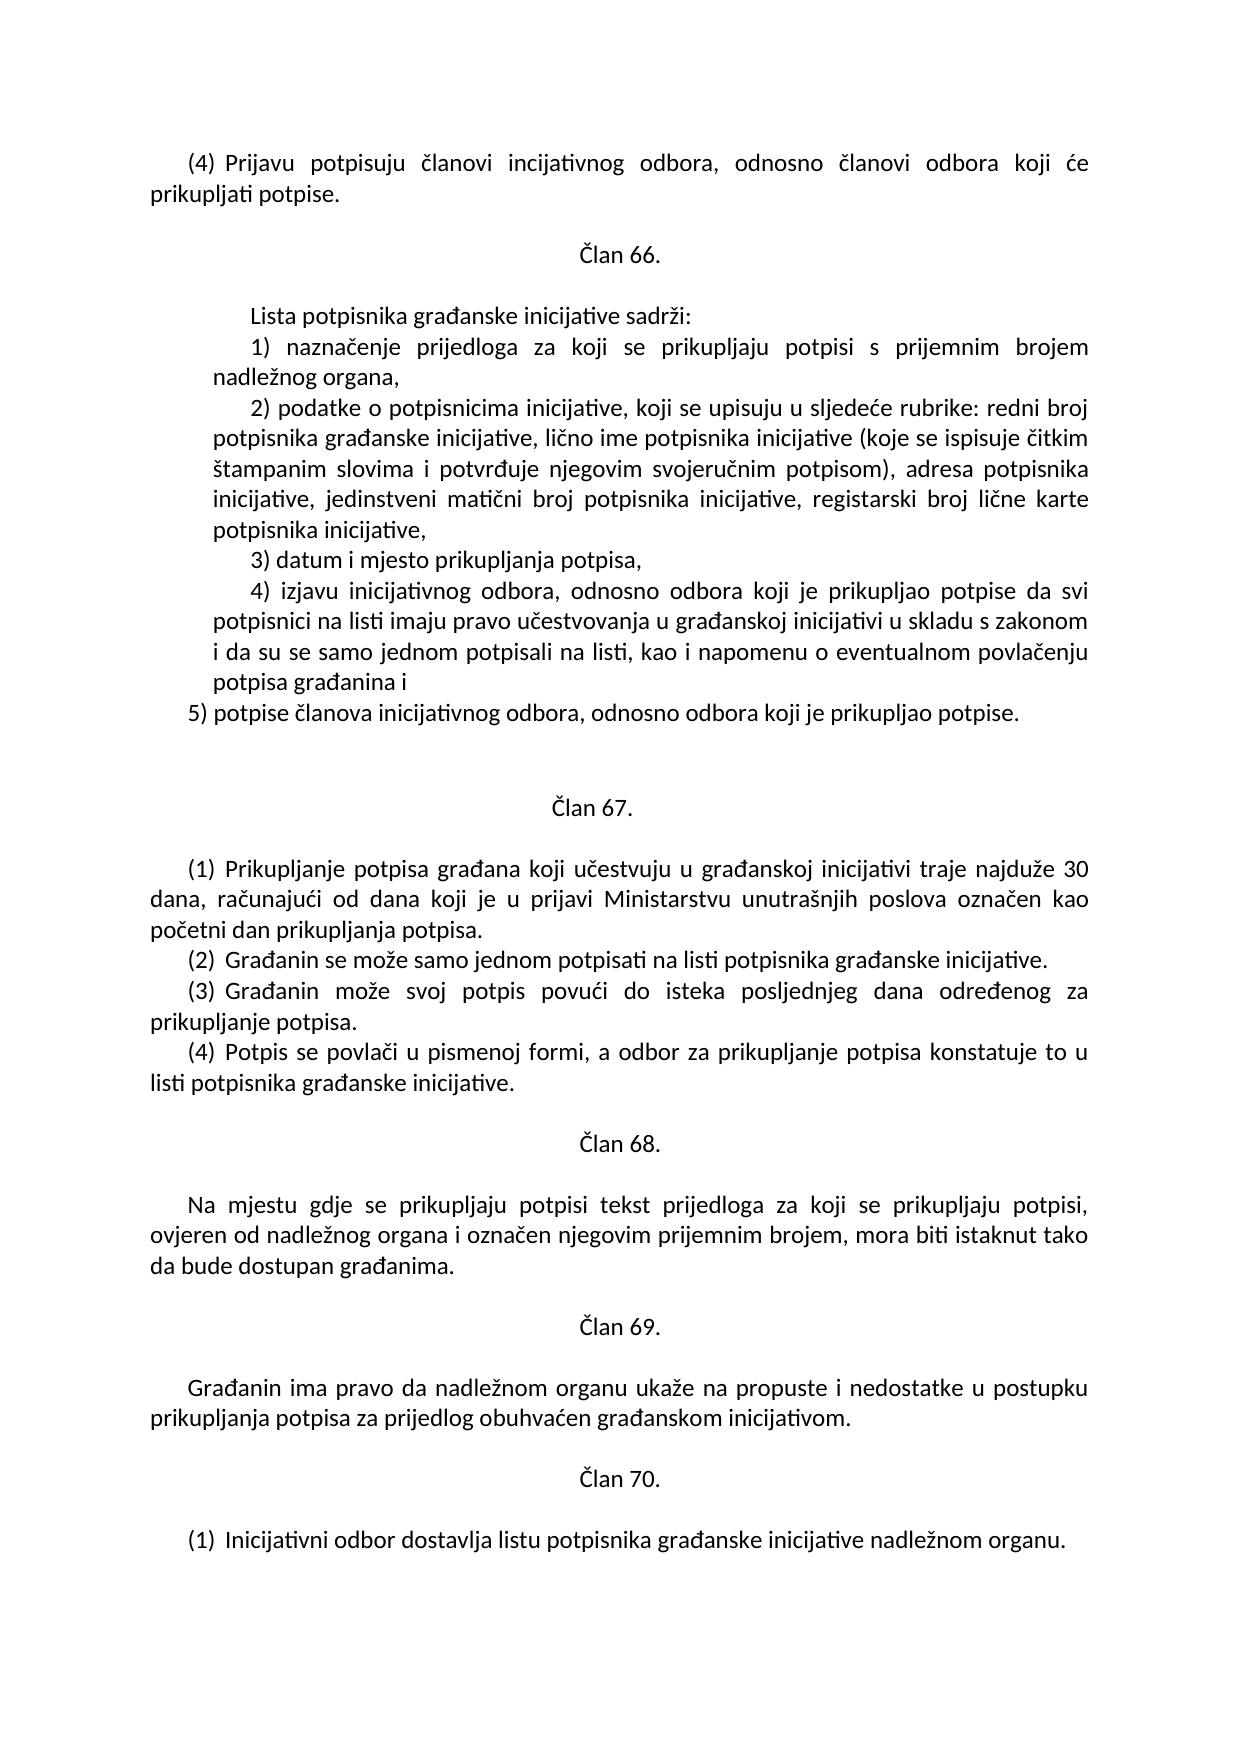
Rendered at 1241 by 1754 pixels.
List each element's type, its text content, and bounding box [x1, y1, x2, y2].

text 4) izjavu inicijativnog odbora, odnosno odbora koji je prikuplјao potpise da svi potpisnici na listi imaju pravo učestvovanja u građanskoj inicijativi u skladu s zakonom i da su se samo jednom potpisali na listi, kao i napomenu o eventualnom povlačenju potpisa građanina i [213, 575, 1090, 697]
text Član 66. [150, 239, 1090, 270]
text Član 68. [150, 1128, 1090, 1158]
list Inicijativni odbor dostavlјa listu potpisnika građanske inicijative nadležnom organu. [150, 1524, 1090, 1555]
text 2) podatke o potpisnicima inicijative, koji se upisuju u slјedeće rubrike: redni broj potpisnika građanske inicijative, lično ime potpisnika inicijative (koje se ispisuje čitkim štampanim slovima i potvrđuje njegovim svojeručnim potpisom), adresa potpisnika inicijative, jedinstveni matični broj potpisnika inicijative, registarski broj lične karte potpisnika inicijative, [213, 392, 1090, 544]
text 3) datum i mjesto prikuplјanja potpisa, [213, 544, 1090, 575]
text Član 70. [150, 1463, 1090, 1494]
text Član 69. [150, 1311, 1090, 1341]
list Potpis se povlači u pismenoj formi, a odbor za prikuplјanje potpisa konstatuje to u listi potpisnika građanske inicijative. [150, 1036, 1090, 1097]
text 5) potpise članova inicijativnog odbora, odnosno odbora koji je prikuplјao potpise. [150, 697, 1090, 727]
text Građanin ima pravo da nadležnom organu ukaže na propuste i nedostatke u postupku prikuplјanja potpisa za prijedlog obuhvaćen građanskom inicijativom. [150, 1372, 1090, 1433]
text Član 67. [150, 792, 1090, 823]
text Na mjestu gdje se prikuplјaju potpisi tekst prijedloga za koji se prikuplјaju potpisi, ovjeren od nadležnog organa i označen njegovim prijemnim brojem, mora biti istaknut tako da bude dostupan građanima. [150, 1189, 1090, 1280]
text Lista potpisnika građanske inicijative sadrži: [213, 300, 1090, 331]
list Građanin može svoj potpis povući do isteka poslјednjeg dana određenog za prikuplјanje potpisa. [150, 975, 1090, 1036]
list Prikuplјanje potpisa građana koji učestvuju u građanskoj inicijativi traje najduže 30 dana, računajući od dana koji je u prijavi Ministarstvu unutrašnjih poslova označen kao početni dan prikuplјanja potpisa. [150, 853, 1090, 945]
list Prijavu potpisuju članovi incijativnog odbora, odnosno članovi odbora koji će prikuplјati potpise. [150, 148, 1090, 209]
list Građanin se može samo jednom potpisati na listi potpisnika građanske inicijative. [150, 945, 1090, 975]
text 1) naznačenje prijedloga za koji se prikuplјaju potpisi s prijemnim brojem nadležnog organa, [213, 331, 1090, 392]
